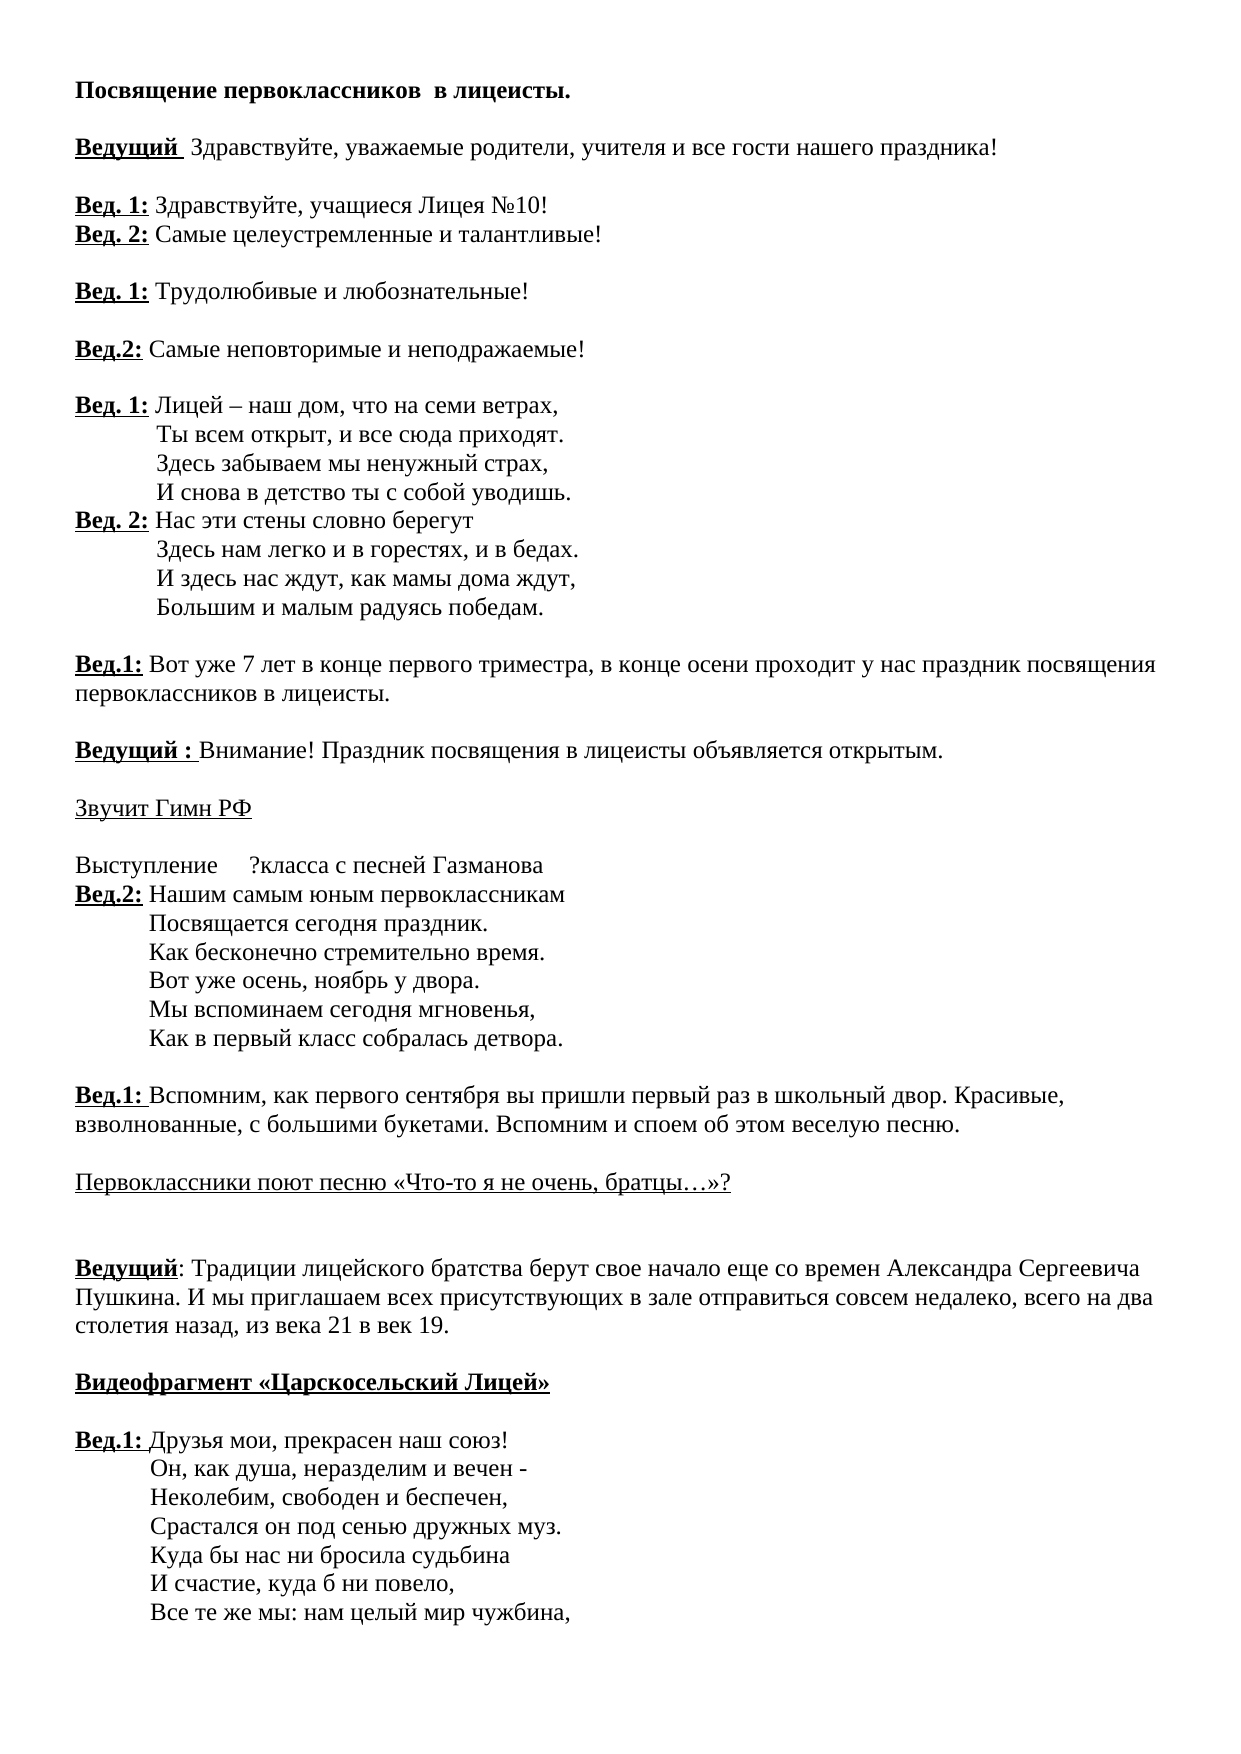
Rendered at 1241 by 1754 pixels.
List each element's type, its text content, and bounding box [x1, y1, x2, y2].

text Вед.1: Вспомним, как первого сентября вы пришли первый раз в школьный двор. Красивые, взволнованные, с большими букетами. Вспомним и споем об этом веселую песню. [75, 1081, 1165, 1138]
text Посвящение первоклассников в лицеисты. Ведущий Здравствуйте, уважаемые родители, учителя и все гости нашего праздника! [75, 75, 1165, 161]
text Как бесконечно стремительно время. [149, 937, 1165, 966]
text Первоклассники поют песню «Что-то я не очень, братцы…»? [75, 1167, 1165, 1196]
text Большим и малым радуясь победам. [75, 592, 1165, 621]
text Вед. 2: Нас эти стены словно берегут [75, 506, 1165, 534]
text Здесь нам легко и в горестях, и в бедах. [75, 534, 1165, 563]
text Посвящается сегодня праздник. [149, 908, 1165, 937]
text Вот уже осень, ноябрь у двора. [149, 966, 1165, 994]
text Звучит Гимн РФ [75, 793, 1165, 822]
text Вед. 1: Трудолюбивые и любознательные! [75, 276, 1165, 305]
text Здесь забываем мы ненужный страх, [75, 448, 1165, 477]
text Видеофрагмент «Царскосельский Лицей» [75, 1367, 1165, 1396]
text Как в первый класс собралась детвора. [149, 1023, 1165, 1052]
text Ведущий : Внимание! Праздник посвящения в лицеисты объявляется открытым. [75, 736, 1165, 764]
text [75, 1540, 1165, 1626]
text Вед.2: Самые неповторимые и неподражаемые! [75, 334, 1165, 391]
text И снова в детство ты с собой уводишь. [75, 477, 1165, 506]
text И здесь нас ждут, как мамы дома ждут, [75, 563, 1165, 592]
text Ты всем открыт, и все сюда приходят. [75, 419, 1165, 448]
text Вед.1: Друзья мои, прекрасен наш союз! Он, как душа, неразделим и вечен - Неколебим, свободен и беспечен, Срастался он под сенью дружных муз. [75, 1396, 1165, 1540]
text Вед. 2: Самые целеустремленные и талантливые! [75, 219, 1165, 247]
text Вед. 1: Здравствуйте, учащиеся Лицея №10! [75, 190, 1165, 219]
text Вед. 1: Лицей – наш дом, что на семи ветрах, [75, 391, 1165, 419]
text Мы вспоминаем сегодня мгновенья, [149, 994, 1165, 1023]
text Ведущий: Традиции лицейского братства берут свое начало еще со времен Александра Сергеевича Пушкина. И мы приглашаем всех присутствующих в зале отправиться совсем недалеко, всего на два столетия назад, из века 21 в век 19. [75, 1253, 1165, 1339]
text Вед.1: Вот уже 7 лет в конце первого триместра, в конце осени проходит у нас праздник посвящения первоклассников в лицеисты. [75, 649, 1165, 707]
text Выступление ?класса с песней Газманова Вед.2: Нашим самым юным первоклассникам [75, 851, 1165, 908]
